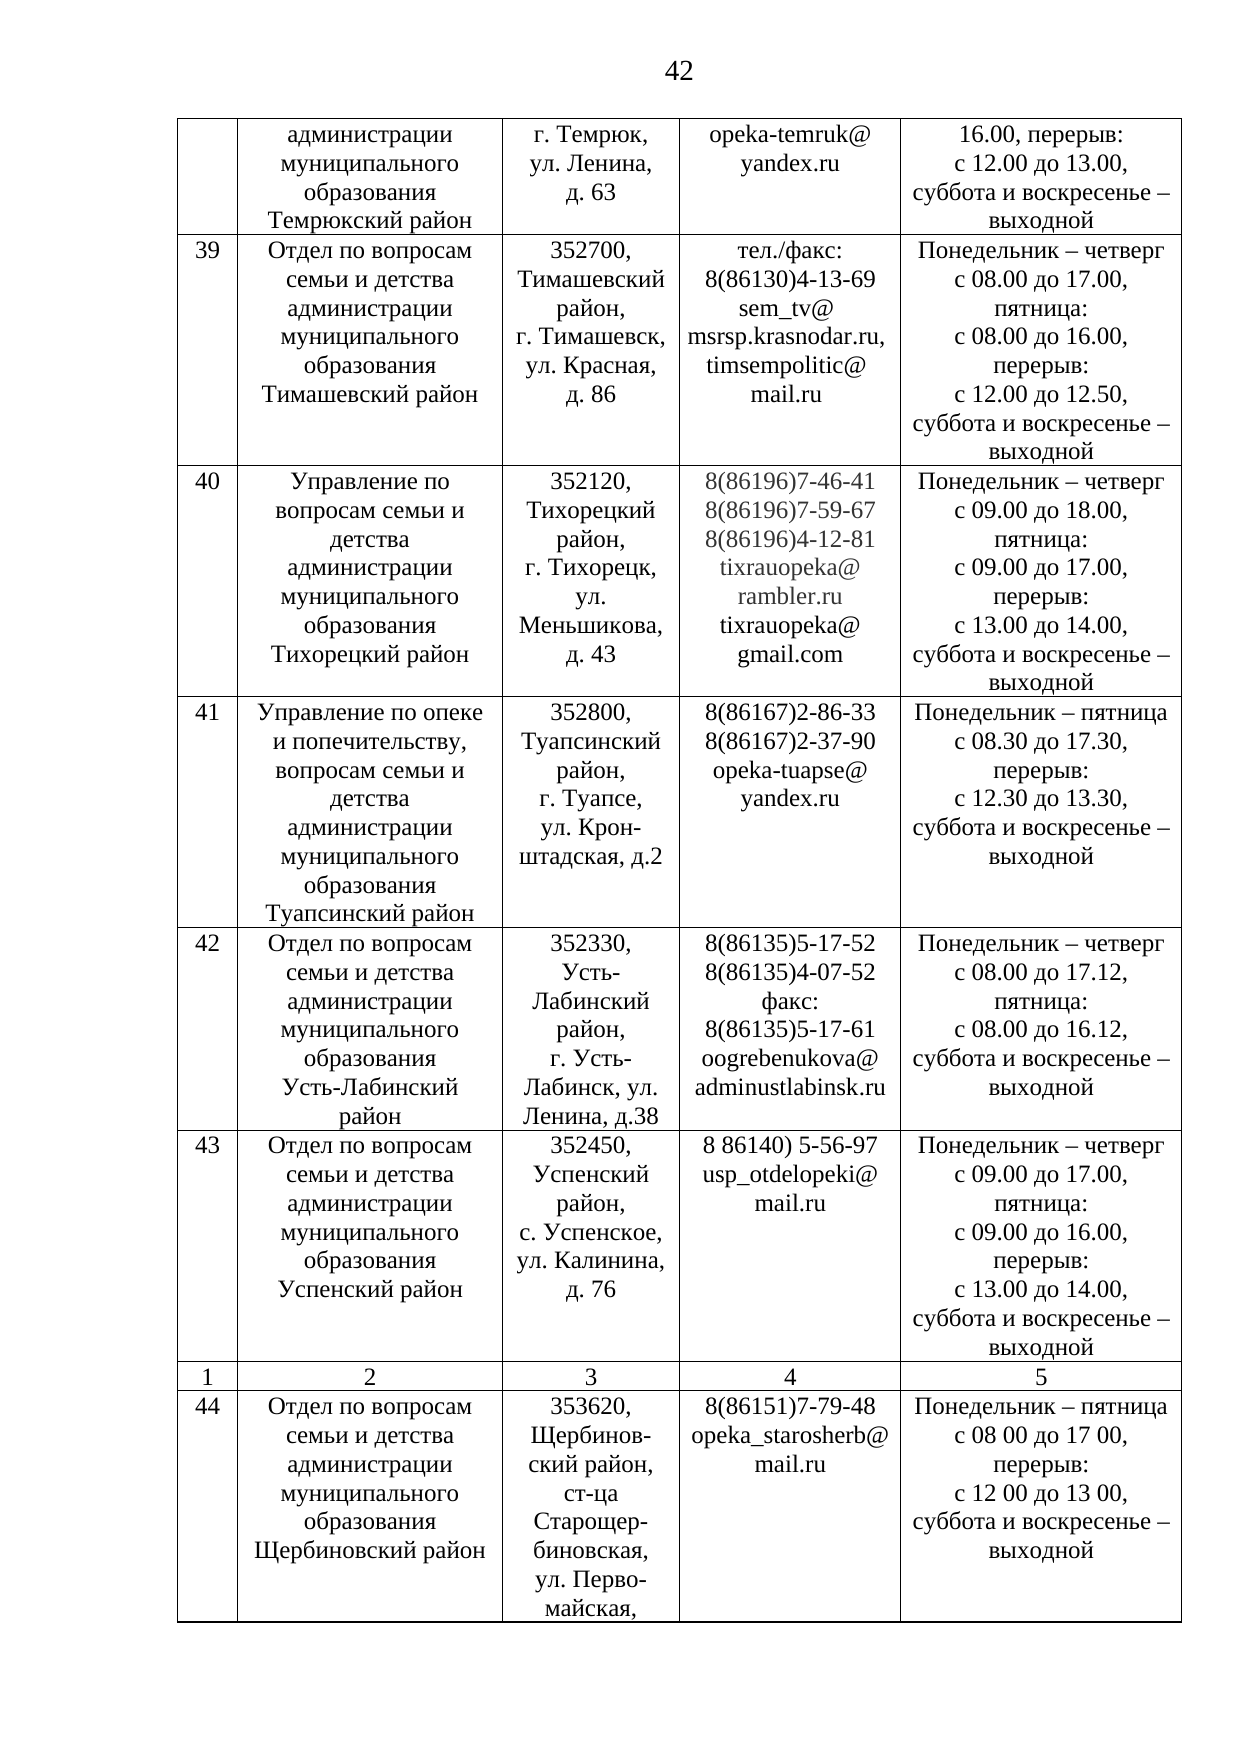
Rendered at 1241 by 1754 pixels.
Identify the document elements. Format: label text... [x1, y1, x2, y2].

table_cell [901, 1391, 1181, 1621]
table_cell Отдел по вопросам семьи и детства администрации муниципального образования Усть-Лабинский район [238, 928, 502, 1129]
table_cell 1 [178, 1362, 237, 1390]
table_cell 39 [178, 235, 237, 465]
table_cell Отдел по вопросам семьи и детства администрации муниципального образования Успенский район [238, 1131, 502, 1361]
table_cell Понедельник – четверг с 09.00 до 17.00, пятница: с 09.00 до 16.00, перерыв: с 13.00 до 14.00, суббота и воскресенье – выходной [901, 1131, 1181, 1361]
table_cell 43 [178, 1131, 237, 1361]
table_cell Понедельник – четверг с 08.00 до 17.12, пятница: с 08.00 до 16.12, суббота и воскресенье – выходной [901, 928, 1181, 1129]
table_cell Управление по вопросам семьи и детства администрации муниципального образования Тихорецкий район [238, 466, 502, 696]
table_cell 352800, Туапсинский район, г. Туапсе, ул. Крон-штадская, д.2 [503, 697, 679, 927]
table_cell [680, 1391, 900, 1621]
table_cell Понедельник – четверг с 09.00 до 18.00, пятница: с 09.00 до 17.00, перерыв: с 13.00 до 14.00, суббота и воскресенье – выходной [901, 466, 1181, 696]
table_cell 4 [680, 1362, 900, 1390]
table_cell 8(86135)5-17-52 8(86135)4-07-52 факс: 8(86135)5-17-61 oogrebenukova@ adminustlabinsk.ru [680, 928, 900, 1129]
table_cell 38 [178, 119, 237, 234]
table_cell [238, 1391, 502, 1621]
table_cell 352450, Успенский район, с. Успенское, ул. Калинина, д. 76 [503, 1131, 679, 1361]
table_cell тел./факс: 8(86130)4-13-69 sem_tv@ msrsp.krasnodar.ru, timsempolitic@ mail.ru [680, 235, 900, 465]
table_cell 352120, Тихорецкий район, г. Тихорецк, ул. Меньшикова, д. 43 [503, 466, 679, 696]
table_cell Понедельник – четверг с 08.00 до 17.00, пятница: с 08.00 до 16.00, перерыв: с 12.00 до 12.50, суббота и воскресенье – выходной [901, 235, 1181, 465]
table_cell 352700, Тимашевский район, г. Тимашевск, ул. Красная, д. 86 [503, 235, 679, 465]
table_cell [503, 119, 679, 234]
table_cell 352330, Усть-Лабинский район, г. Усть-Лабинск, ул. Ленина, д.38 [503, 928, 679, 1129]
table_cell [238, 119, 502, 234]
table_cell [680, 119, 900, 234]
table_cell 2 [238, 1362, 502, 1390]
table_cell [901, 119, 1181, 234]
table_cell Управление по опеке и попечительству, вопросам семьи и детства администрации муниципального образования Туапсинский район [238, 697, 502, 927]
table_cell 8(86167)2-86-33 8(86167)2-37-90 opeka-tuapse@ yandex.ru [680, 697, 900, 927]
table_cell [503, 1391, 679, 1621]
table_cell 41 [178, 697, 237, 927]
table_cell 5 [901, 1362, 1181, 1390]
table_cell 44 [178, 1391, 237, 1621]
table_cell Отдел по вопросам семьи и детства администрации муниципального образования Тимашевский район [238, 235, 502, 465]
table_cell 8(86196)7-46-41 8(86196)7-59-67 8(86196)4-12-81 tixrauopeka@ rambler.ru tixrauopeka@ gmail.com [680, 466, 900, 696]
table_cell Понедельник – пятница с 08.30 до 17.30, перерыв: с 12.30 до 13.30, суббота и воскресенье – выходной [901, 697, 1181, 927]
table_cell 8 86140) 5-56-97 usp_otdelopeki@ mail.ru [680, 1131, 900, 1361]
table_cell 3 [503, 1362, 679, 1390]
table_cell 40 [178, 466, 237, 696]
table_cell 42 [178, 928, 237, 1129]
